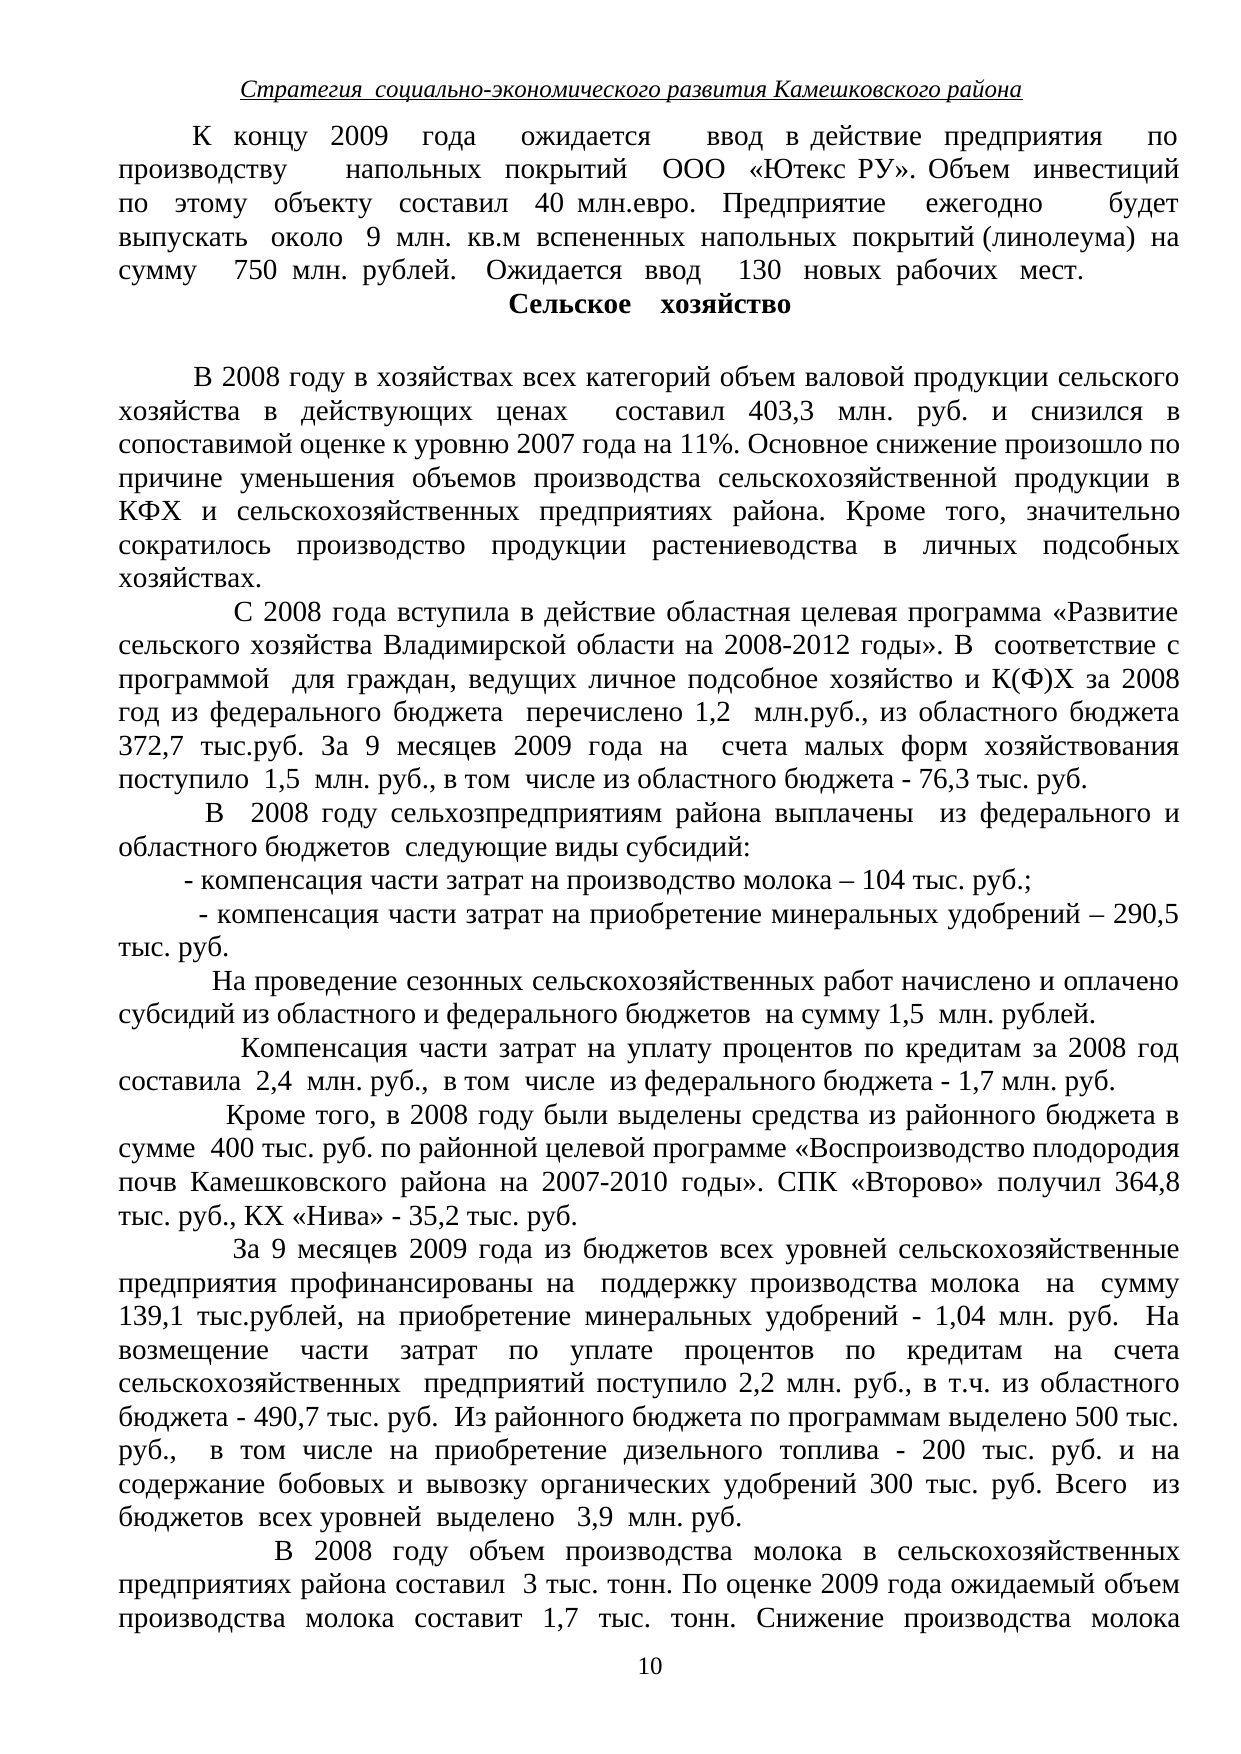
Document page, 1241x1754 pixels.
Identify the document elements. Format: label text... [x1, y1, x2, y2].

text В 2008 году в хозяйствах всех категорий объем валовой продукции сельского хозяйства в действующих ценах составил 403,3 млн. руб. и снизился в сопоставимой оценке к уровню 2007 года на 11%. Основное снижение произошло по причине уменьшения объемов производства сельскохозяйственной продукции в КФХ и сельскохозяйственных предприятиях района. Кроме того, значительно сократилось производство продукции растениеводства в личных подсобных хозяйствах. [118, 359, 1181, 594]
text - компенсация части затрат на производство молока – 104 тыс. руб.; [118, 862, 1181, 896]
text - компенсация части затрат на приобретение минеральных удобрений – 290,5 тыс. руб. [118, 896, 1181, 963]
text С 2008 года вступила в действие областная целевая программа «Развитие сельского хозяйства Владимирской области на 2008-2012 годы». В соответствие с программой для граждан, ведущих личное подсобное хозяйство и К(Ф)Х за 2008 год из федерального бюджета перечислено 1,2 млн.руб., из областного бюджета 372,7 тыс.руб. За 9 месяцев 2009 года на счета малых форм хозяйствования поступило 1,5 млн. руб., в том числе из областного бюджета - 76,3 тыс. руб. [118, 594, 1181, 795]
text За 9 месяцев 2009 года из бюджетов всех уровней сельскохозяйственные предприятия профинансированы на поддержку производства молока на сумму 139,1 тыс.рублей, на приобретение минеральных удобрений - 1,04 млн. руб. На возмещение части затрат по уплате процентов по кредитам на счета сельскохозяйственных предприятий поступило 2,2 млн. руб., в т.ч. из областного бюджета - 490,7 тыс. руб. Из районного бюджета по программам выделено 500 тыс. руб., в том числе на приобретение дизельного топлива - 200 тыс. руб. и на содержание бобовых и вывозку органических удобрений 300 тыс. руб. Всего из бюджетов всех уровней выделено 3,9 млн. руб. [118, 1231, 1181, 1533]
text На проведение сезонных сельскохозяйственных работ начислено и оплачено субсидий из областного и федерального бюджетов на сумму 1,5 млн. рублей. [118, 963, 1181, 1030]
text К концу 2009 года ожидается ввод в действие предприятия по производству напольных покрытий ООО «Ютекс РУ». Объем инвестиций по этому объекту составил 40 млн.евро. Предприятие ежегодно будет выпускать около 9 млн. кв.м вспененных напольных покрытий (линолеума) на сумму 750 млн. рублей. Ожидается ввод 130 новых рабочих мест. [118, 118, 1181, 286]
text Компенсация части затрат на уплату процентов по кредитам за 2008 год составила 2,4 млн. руб., в том числе из федерального бюджета - 1,7 млн. руб. [118, 1030, 1181, 1097]
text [118, 1533, 1181, 1634]
text Кроме того, в 2008 году были выделены средства из районного бюджета в сумме 400 тыс. руб. по районной целевой программе «Воспроизводство плодородия почв Камешковского района на 2007-2010 годы». СПК «Второво» получил 364,8 тыс. руб., КХ «Нива» - 35,2 тыс. руб. [118, 1097, 1181, 1231]
text Сельское хозяйство [118, 286, 1181, 319]
text В 2008 году сельхозпредприятиям района выплачены из федерального и областного бюджетов следующие виды субсидий: [118, 795, 1181, 862]
